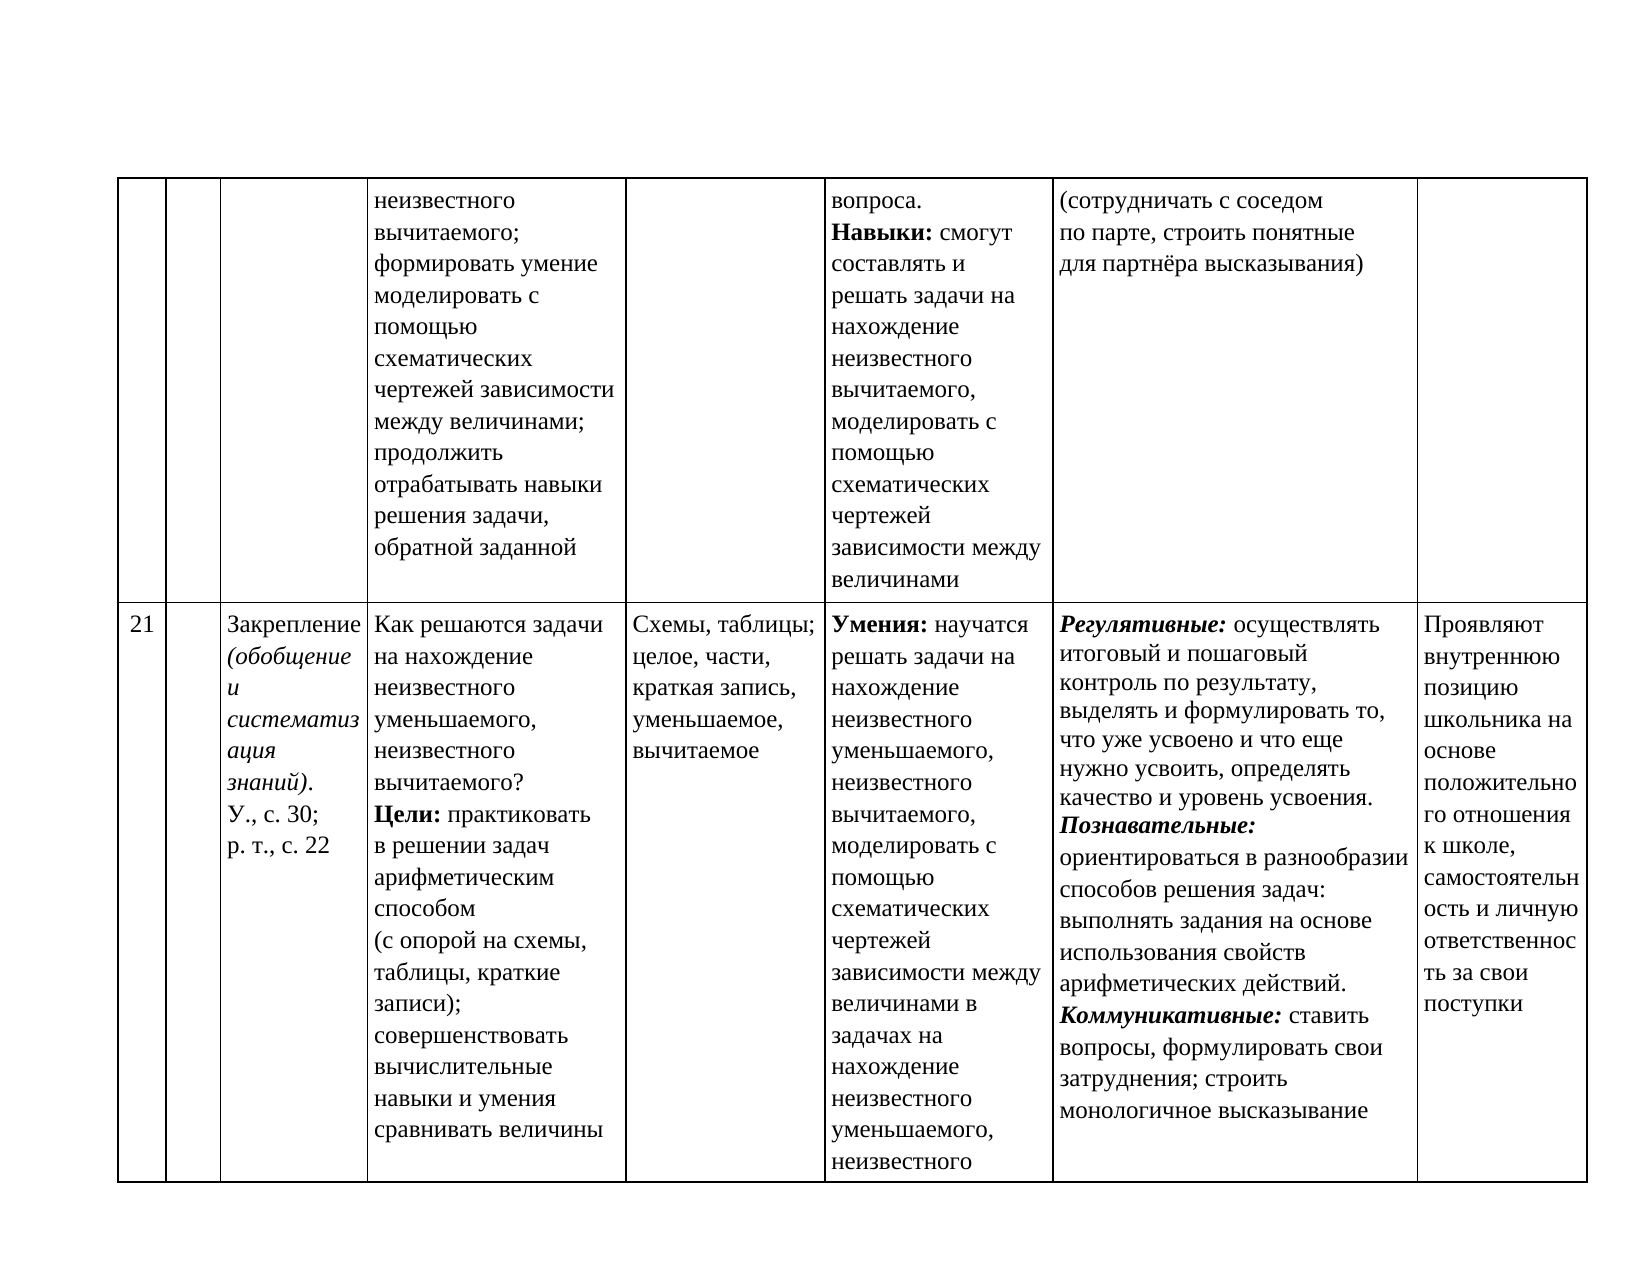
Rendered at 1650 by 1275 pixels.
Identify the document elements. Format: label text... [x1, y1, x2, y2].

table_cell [221, 603, 367, 1181]
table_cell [1054, 179, 1417, 602]
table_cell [1418, 179, 1586, 602]
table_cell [221, 179, 367, 602]
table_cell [1418, 603, 1586, 1181]
table_cell 21 [119, 603, 165, 1181]
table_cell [1054, 603, 1417, 1181]
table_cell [826, 603, 1052, 1181]
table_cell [627, 603, 824, 1181]
table_cell [167, 603, 220, 1181]
table_cell 20 [119, 179, 165, 602]
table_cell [627, 179, 824, 602]
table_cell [368, 603, 625, 1181]
table_cell [167, 179, 220, 602]
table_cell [368, 179, 625, 602]
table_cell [826, 179, 1052, 602]
